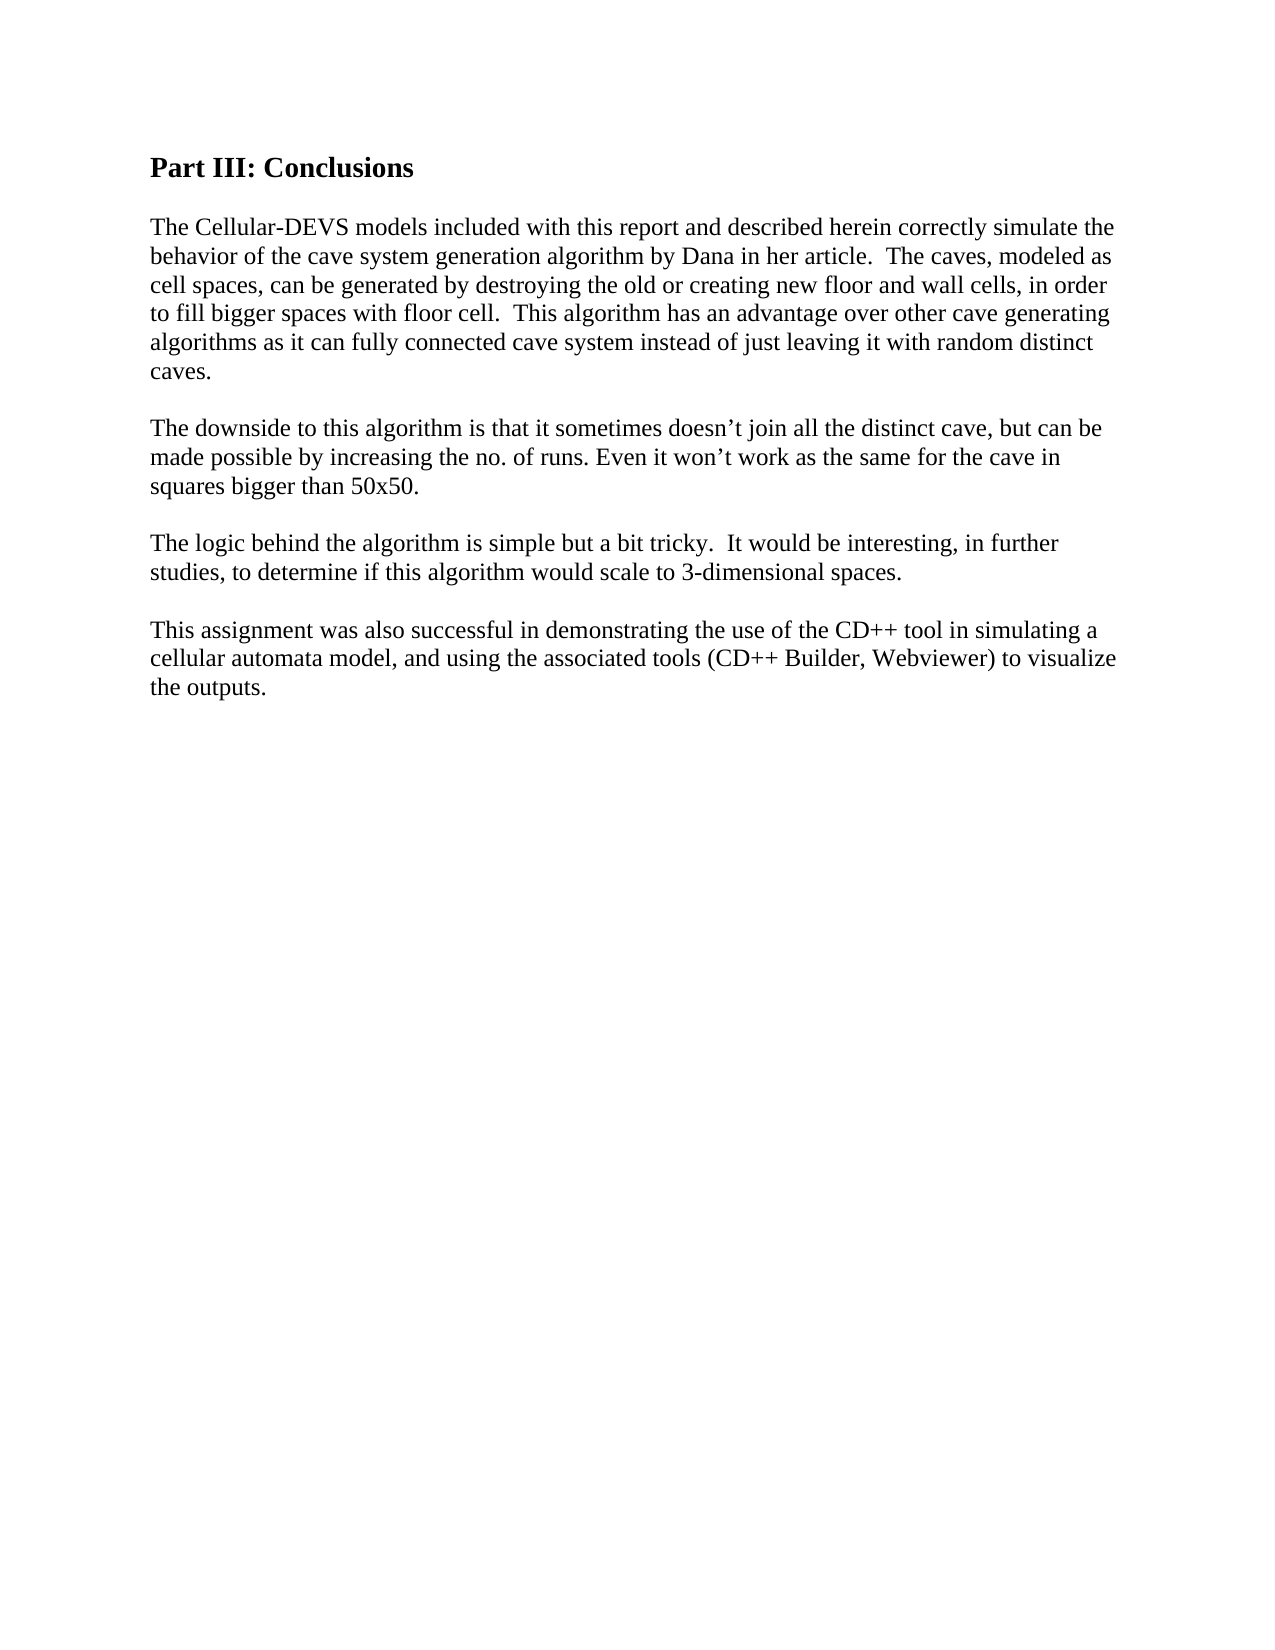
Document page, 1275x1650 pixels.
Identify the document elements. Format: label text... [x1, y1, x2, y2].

text Part III: Conclusions [150, 150, 1125, 183]
text This assignment was also successful in demonstrating the use of the CD++ tool in simulating a cellular automata model, and using the associated tools (CD++ Builder, Webviewer) to visualize the outputs. [150, 615, 1125, 701]
text The logic behind the algorithm is simple but a bit tricky. It would be interesting, in further studies, to determine if this algorithm would scale to 3-dimensional spaces. [150, 528, 1125, 586]
text The Cellular-DEVS models included with this report and described herein correctly simulate the behavior of the cave system generation algorithm by Dana in her article. The caves, modeled as cell spaces, can be generated by destroying the old or creating new floor and wall cells, in order to fill bigger spaces with floor cell. This algorithm has an advantage over other cave generating algorithms as it can fully connected cave system instead of just leaving it with random distinct caves. [150, 212, 1125, 385]
text The downside to this algorithm is that it sometimes doesn’t join all the distinct cave, but can be made possible by increasing the no. of runs. Even it won’t work as the same for the cave in squares bigger than 50x50. [150, 413, 1125, 500]
